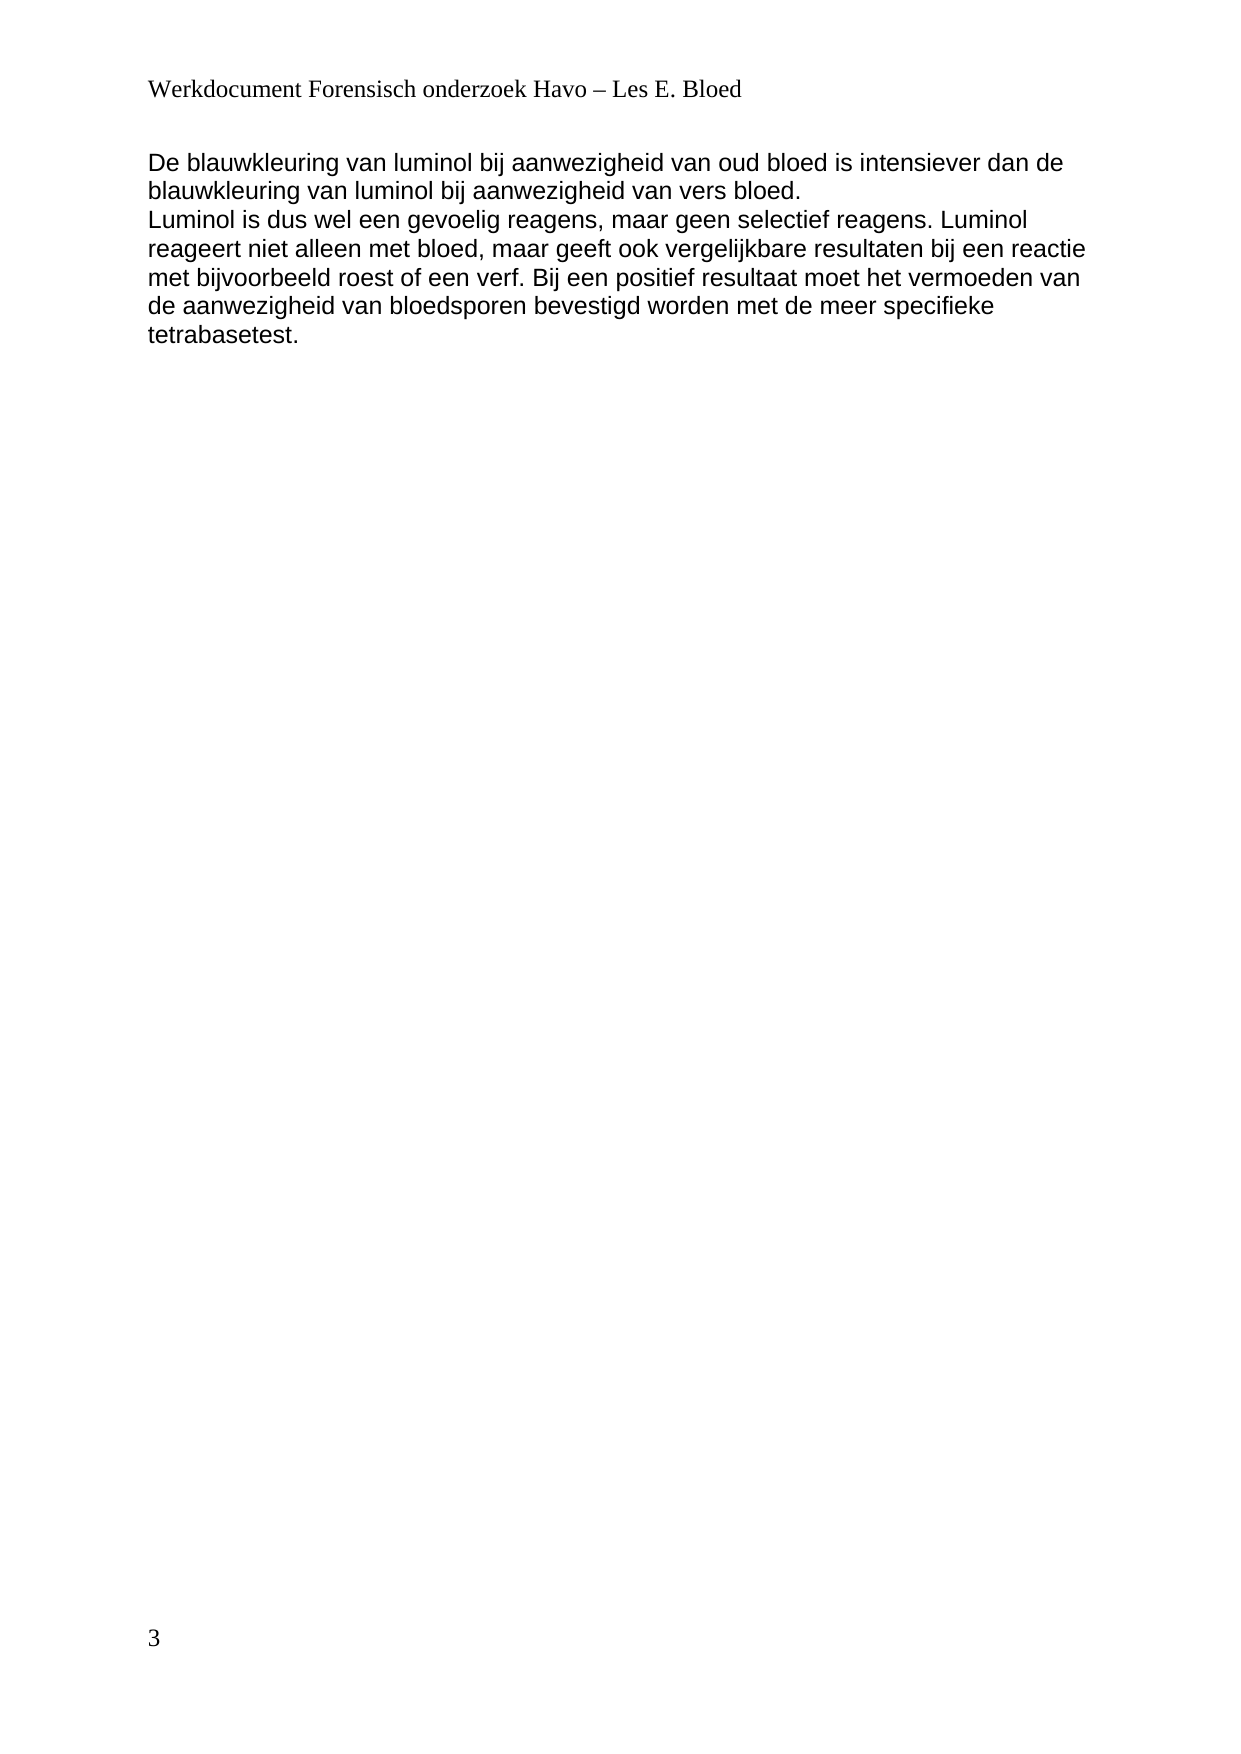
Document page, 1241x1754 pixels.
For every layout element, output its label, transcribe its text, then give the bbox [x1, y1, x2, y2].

text Luminol is dus wel een gevoelig reagens, maar geen selectief reagens. Luminol reageert niet alleen met bloed, maar geeft ook vergelijkbare resultaten bij een reactie met bijvoorbeeld roest of een verf. Bij een positief resultaat moet het vermoeden van de aanwezigheid van bloedsporen bevestigd worden met de meer specifieke tetrabasetest. [148, 205, 1093, 349]
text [148, 148, 1093, 205]
